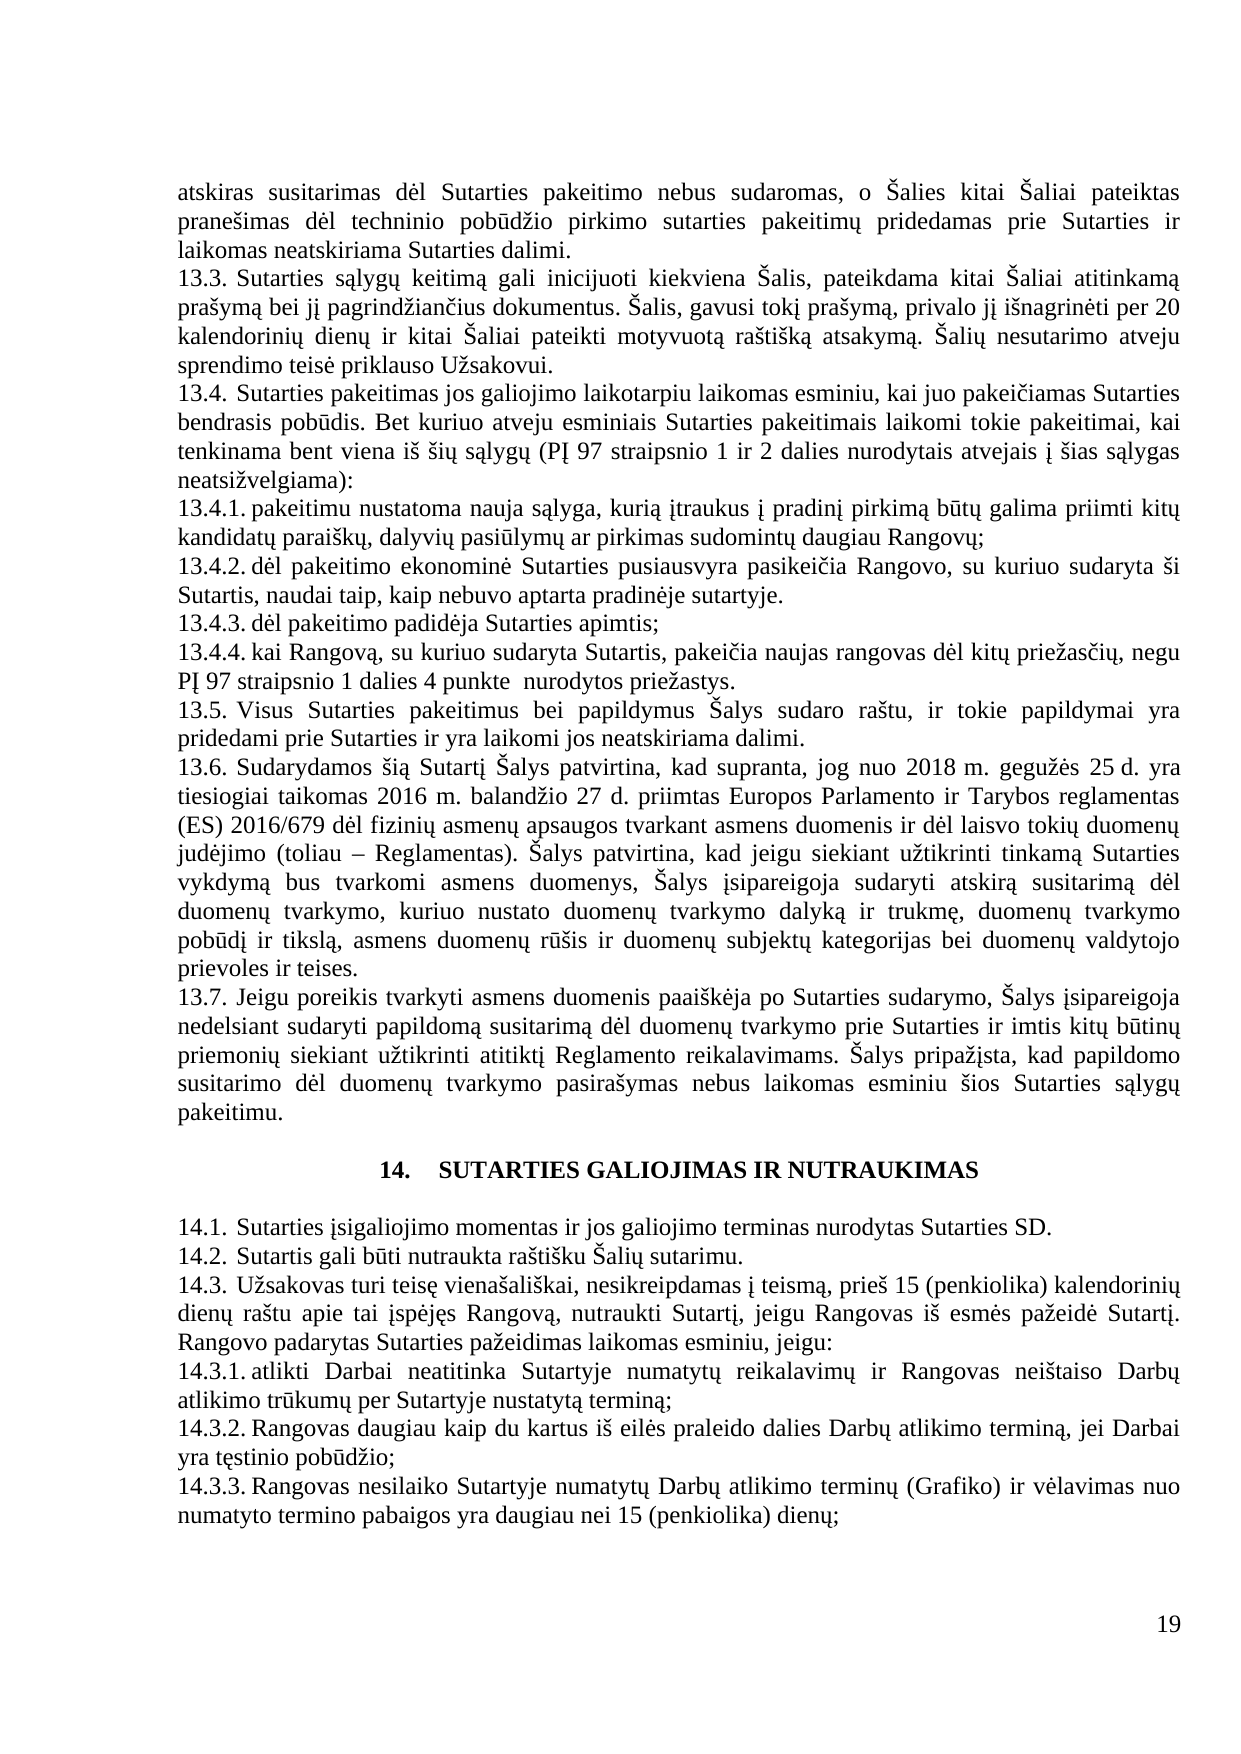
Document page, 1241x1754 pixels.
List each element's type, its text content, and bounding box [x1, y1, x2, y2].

list Užsakovas turi teisę vienašališkai, nesikreipdamas į teismą, prieš 15 (penkiolika) kalendorinių dienų raštu apie tai įspėjęs Rangovą, nutraukti Sutartį, jeigu Rangovas iš esmės pažeidė Sutartį. Rangovo padarytas Sutarties pažeidimas laikomas esminiu, jeigu: [177, 1270, 1181, 1356]
list dėl pakeitimo padidėja Sutarties apimtis; [177, 608, 1181, 637]
list Sutarties sąlygų keitimą gali inicijuoti kiekviena Šalis, pateikdama kitai Šaliai atitinkamą prašymą bei jį pagrindžiančius dokumentus. Šalis, gavusi tokį prašymą, privalo jį išnagrinėti per 20 kalendorinių dienų ir kitai Šaliai pateikti motyvuotą raštišką atsakymą. Šalių nesutarimo atveju sprendimo teisė priklauso Užsakovui. [177, 263, 1181, 378]
list Rangovas nesilaiko Sutartyje numatytų Darbų atlikimo terminų (Grafiko) ir vėlavimas nuo numatyto termino pabaigos yra daugiau nei 15 (penkiolika) dienų; [177, 1471, 1181, 1528]
list Jeigu poreikis tvarkyti asmens duomenis paaiškėja po Sutarties sudarymo, Šalys įsipareigoja nedelsiant sudaryti papildomą susitarimą dėl duomenų tvarkymo prie Sutarties ir imtis kitų būtinų priemonių siekiant užtikrinti atitiktį Reglamento reikalavimams. Šalys pripažįsta, kad papildomo susitarimo dėl duomenų tvarkymo pasirašymas nebus laikomas esminiu šios Sutarties sąlygų pakeitimu. [177, 982, 1181, 1126]
list Sutarties pakeitimas jos galiojimo laikotarpiu laikomas esminiu, kai juo pakeičiamas Sutarties bendrasis pobūdis. Bet kuriuo atveju esminiais Sutarties pakeitimais laikomi tokie pakeitimai, kai tenkinama bent viena iš šių sąlygų (PĮ 97 straipsnio 1 ir 2 dalies nurodytais atvejais į šias sąlygas neatsižvelgiama): [177, 378, 1181, 493]
list kai Rangovą, su kuriuo sudaryta Sutartis, pakeičia naujas rangovas dėl kitų priežasčių, negu PĮ 97 straipsnio 1 dalies 4 punkte nurodytos priežastys. [177, 637, 1181, 695]
list atlikti Darbai neatitinka Sutartyje numatytų reikalavimų ir Rangovas neištaiso Darbų atlikimo trūkumų per Sutartyje nustatytą terminą; [177, 1356, 1181, 1413]
list dėl pakeitimo ekonominė Sutarties pusiausvyra pasikeičia Rangovo, su kuriuo sudaryta ši Sutartis, naudai taip, kaip nebuvo aptarta pradinėje sutartyje. [177, 551, 1181, 608]
list SUTARTIES GALIOJIMAS IR NUTRAUKIMAS [177, 1155, 1181, 1183]
list Sutartis gali būti nutraukta raštišku Šalių sutarimu. [177, 1241, 1181, 1270]
list Sudarydamos šią Sutartį Šalys patvirtina, kad supranta, jog nuo 2018 m. gegužės 25 d. yra tiesiogiai taikomas 2016 m. balandžio 27 d. priimtas Europos Parlamento ir Tarybos reglamentas (ES) 2016/679 dėl fizinių asmenų apsaugos tvarkant asmens duomenis ir dėl laisvo tokių duomenų judėjimo (toliau – Reglamentas). Šalys patvirtina, kad jeigu siekiant užtikrinti tinkamą Sutarties vykdymą bus tvarkomi asmens duomenys, Šalys įsipareigoja sudaryti atskirą susitarimą dėl duomenų tvarkymo, kuriuo nustato duomenų tvarkymo dalyką ir trukmę, duomenų tvarkymo pobūdį ir tikslą, asmens duomenų rūšis ir duomenų subjektų kategorijas bei duomenų valdytojo prievoles ir teises. [177, 752, 1181, 982]
list Visus Sutarties pakeitimus bei papildymus Šalys sudaro raštu, ir tokie papildymai yra pridedami prie Sutarties ir yra laikomi jos neatskiriama dalimi. [177, 695, 1181, 752]
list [177, 177, 1181, 263]
list pakeitimu nustatoma nauja sąlyga, kurią įtraukus į pradinį pirkimą būtų galima priimti kitų kandidatų paraiškų, dalyvių pasiūlymų ar pirkimas sudomintų daugiau Rangovų; [177, 493, 1181, 551]
list Rangovas daugiau kaip du kartus iš eilės praleido dalies Darbų atlikimo terminą, jei Darbai yra tęstinio pobūdžio; [177, 1413, 1181, 1471]
list Sutarties įsigaliojimo momentas ir jos galiojimo terminas nurodytas Sutarties SD. [177, 1212, 1181, 1241]
